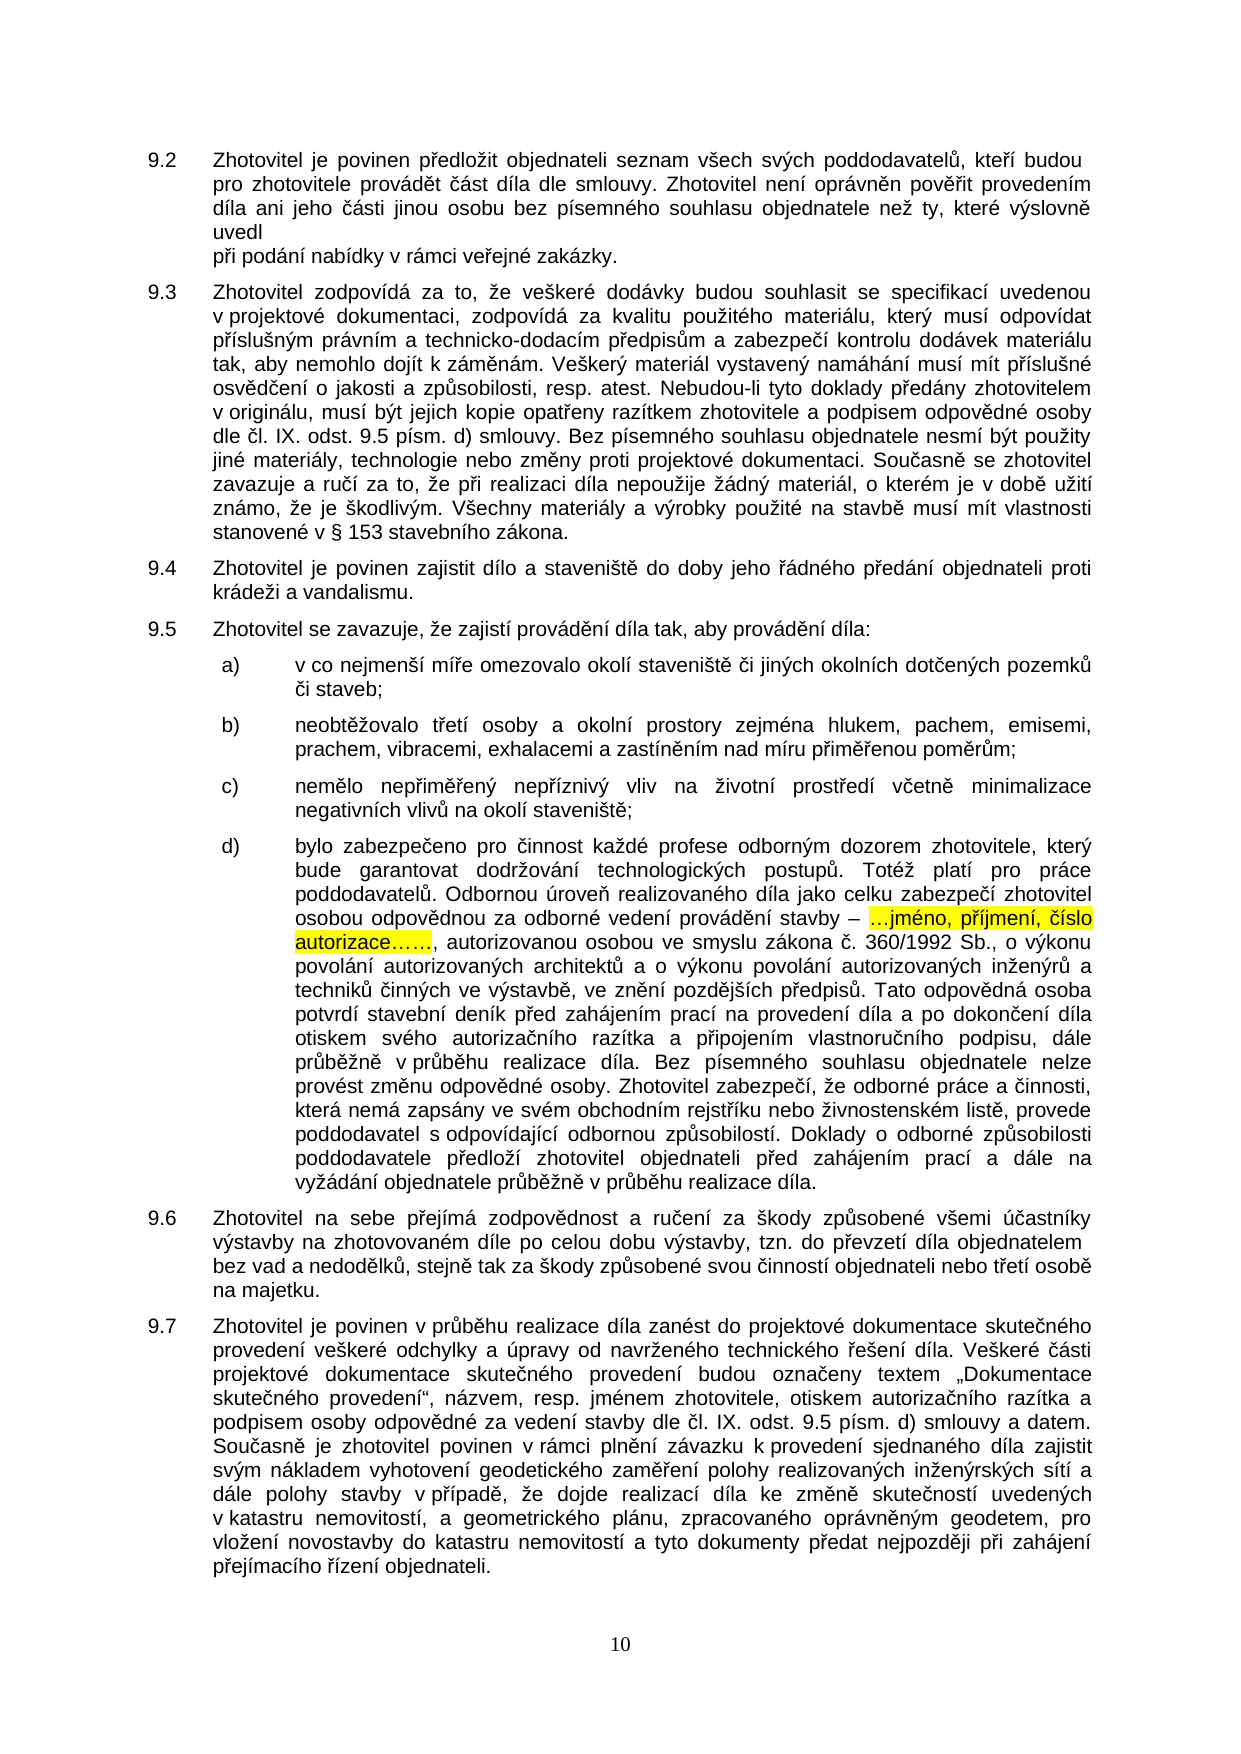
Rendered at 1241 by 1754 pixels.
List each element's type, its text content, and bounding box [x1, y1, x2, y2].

list Zhotovitel na sebe přejímá zodpovědnost a ručení za škody způsobené všemi účastníky výstavby na zhotovovaném díle po celou dobu výstavby, tzn. do převzetí díla objednatelem bez vad a nedodělků, stejně tak za škody způsobené svou činností objednateli nebo třetí osobě na majetku. [148, 1206, 1093, 1302]
list bylo zabezpečeno pro činnost každé profese odborným dozorem zhotovitele, který bude garantovat dodržování technologických postupů. Totéž platí pro práce poddodavatelů. Odbornou úroveň realizovaného díla jako celku zabezpečí zhotovitel osobou odpovědnou za odborné vedení provádění stavby – …jméno, příjmení, číslo autorizace……, autorizovanou osobou ve smyslu zákona č. 360/1992 Sb., o výkonu povolání autorizovaných architektů a o výkonu povolání autorizovaných inženýrů a techniků činných ve výstavbě, ve znění pozdějších předpisů. Tato odpovědná osoba potvrdí stavební deník před zahájením prací na provedení díla a po dokončení díla otiskem svého autorizačního razítka a připojením vlastnoručního podpisu, dále průběžně v průběhu realizace díla. Bez písemného souhlasu objednatele nelze provést změnu odpovědné osoby. Zhotovitel zabezpečí, že odborné práce a činnosti, která nemá zapsány ve svém obchodním rejstříku nebo živnostenském listě, provede poddodavatel s odpovídající odbornou způsobilostí. Doklady o odborné způsobilosti poddodavatele předloží zhotovitel objednateli před zahájením prací a dále na vyžádání objednatele průběžně v průběhu realizace díla. [221, 834, 1093, 1193]
list nemělo nepřiměřený nepříznivý vliv na životní prostředí včetně minimalizace negativních vlivů na okolí staveniště; [221, 774, 1093, 822]
list Zhotovitel se zavazuje, že zajistí provádění díla tak, aby provádění díla: [148, 616, 1093, 640]
list Zhotovitel je povinen zajistit dílo a staveniště do doby jeho řádného předání objednateli proti krádeži a vandalismu. [148, 556, 1093, 604]
list Zhotovitel zodpovídá za to, že veškeré dodávky budou souhlasit se specifikací uvedenou v projektové dokumentaci, zodpovídá za kvalitu použitého materiálu, který musí odpovídat příslušným právním a technicko-dodacím předpisům a zabezpečí kontrolu dodávek materiálu tak, aby nemohlo dojít k záměnám. Veškerý materiál vystavený namáhání musí mít příslušné osvědčení o jakosti a způsobilosti, resp. atest. Nebudou-li tyto doklady předány zhotovitelem v originálu, musí být jejich kopie opatřeny razítkem zhotovitele a podpisem odpovědné osoby dle čl. IX. odst. 9.5 písm. d) smlouvy. Bez písemného souhlasu objednatele nesmí být použity jiné materiály, technologie nebo změny proti projektové dokumentaci. Současně se zhotovitel zavazuje a ručí za to, že při realizaci díla nepoužije žádný materiál, o kterém je v době užití známo, že je škodlivým. Všechny materiály a výrobky použité na stavbě musí mít vlastnosti stanovené v § 153 stavebního zákona. [148, 280, 1093, 543]
list Zhotovitel je povinen v průběhu realizace díla zanést do projektové dokumentace skutečného provedení veškeré odchylky a úpravy od navrženého technického řešení díla. Veškeré části projektové dokumentace skutečného provedení budou označeny textem „Dokumentace skutečného provedení“, názvem, resp. jménem zhotovitele, otiskem autorizačního razítka a podpisem osoby odpovědné za vedení stavby dle čl. IX. odst. 9.5 písm. d) smlouvy a datem. Současně je zhotovitel povinen v rámci plnění závazku k provedení sjednaného díla zajistit svým nákladem vyhotovení geodetického zaměření polohy realizovaných inženýrských sítí a dále polohy stavby v případě, že dojde realizací díla ke změně skutečností uvedených v katastru nemovitostí, a geometrického plánu, zpracovaného oprávněným geodetem, pro vložení novostavby do katastru nemovitostí a tyto dokumenty předat nejpozději při zahájení přejímacího řízení objednateli. [148, 1314, 1093, 1578]
list v co nejmenší míře omezovalo okolí staveniště či jiných okolních dotčených pozemků či staveb; [221, 653, 1093, 701]
list neobtěžovalo třetí osoby a okolní prostory zejména hlukem, pachem, emisemi, prachem, vibracemi, exhalacemi a zastíněním nad míru přiměřenou poměrům; [221, 713, 1093, 761]
list Zhotovitel je povinen předložit objednateli seznam všech svých poddodavatelů, kteří budou pro zhotovitele provádět část díla dle smlouvy. Zhotovitel není oprávněn pověřit provedením díla ani jeho části jinou osobu bez písemného souhlasu objednatele než ty, které výslovně uvedl při podání nabídky v rámci veřejné zakázky. [148, 148, 1093, 267]
